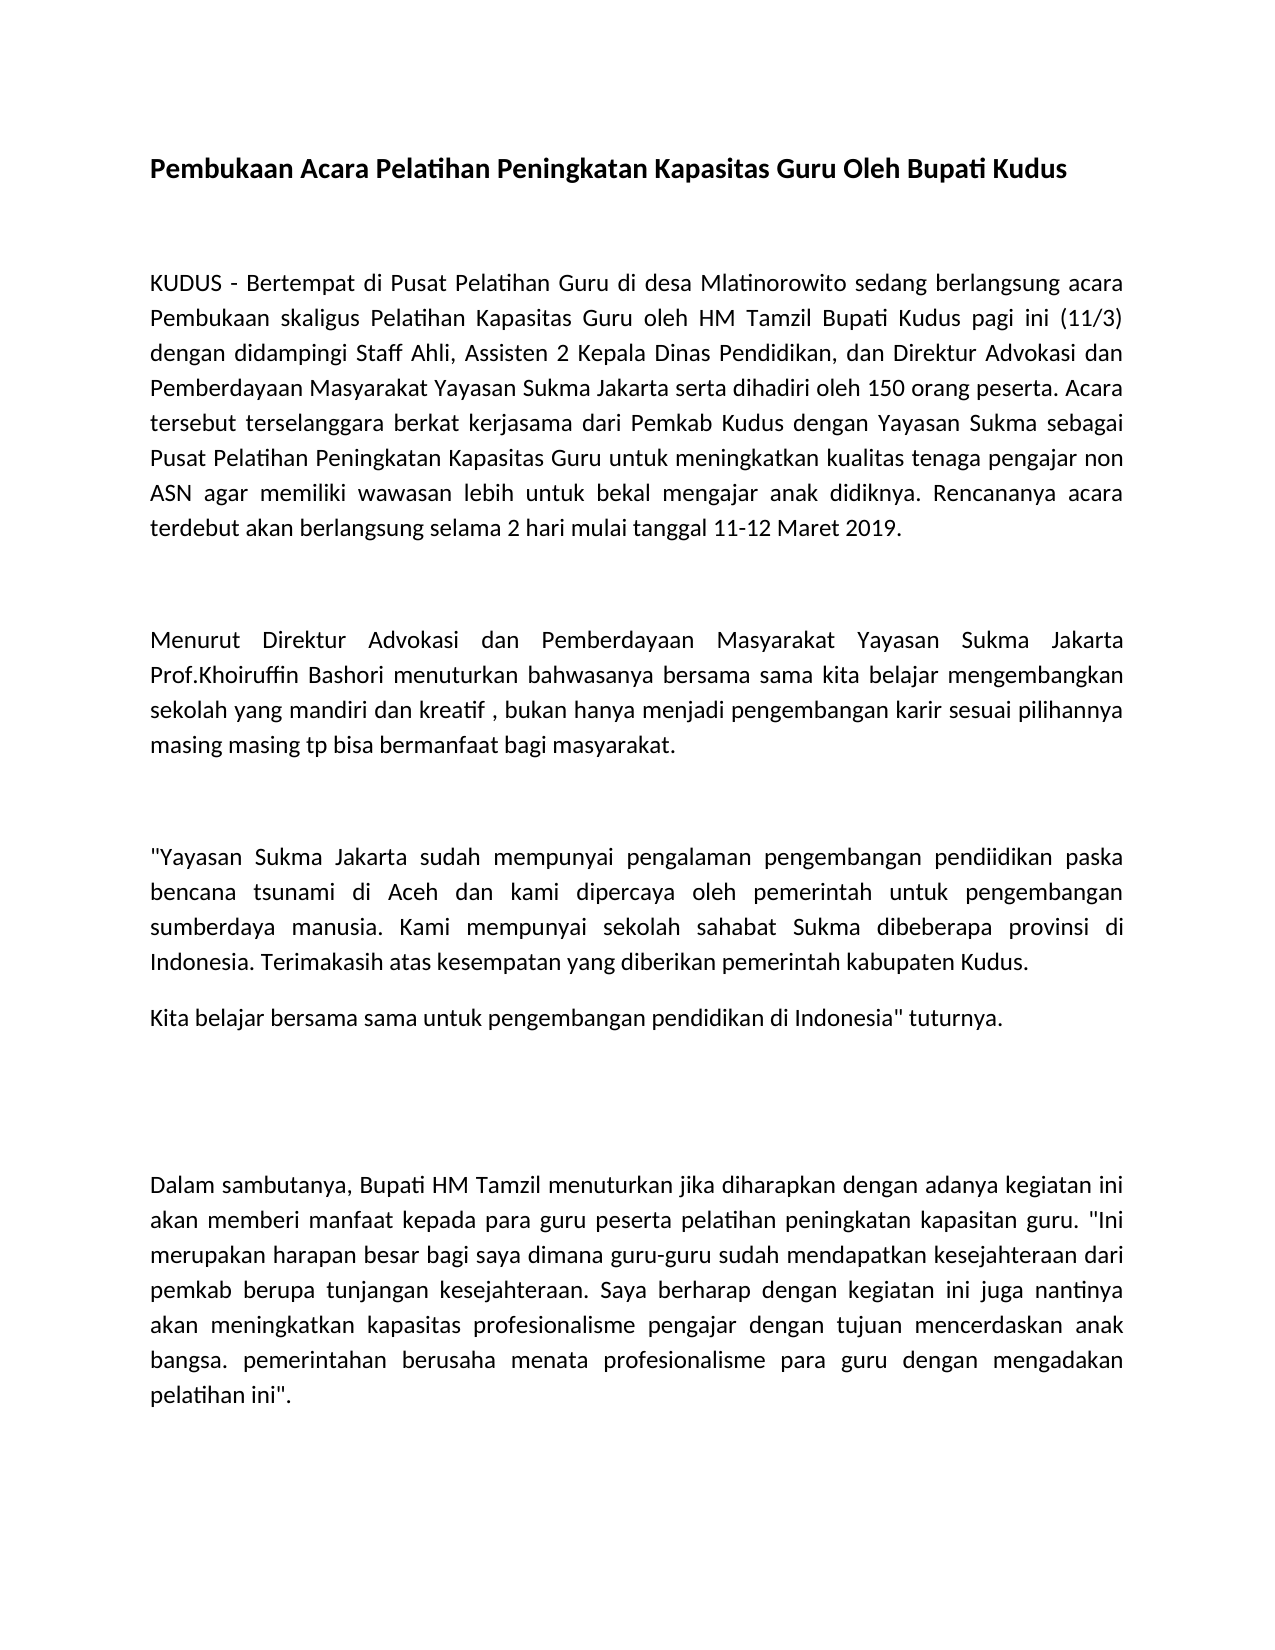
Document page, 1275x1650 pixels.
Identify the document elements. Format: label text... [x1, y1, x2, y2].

text Kita belajar bersama sama untuk pengembangan pendidikan di Indonesia" tuturnya. [150, 1002, 1125, 1032]
text Pembukaan Acara Pelatihan Peningkatan Kapasitas Guru Oleh Bupati Kudus [150, 150, 1125, 186]
text KUDUS - Bertempat di Pusat Pelatihan Guru di desa Mlatinorowito sedang berlangsung acara Pembukaan skaligus Pelatihan Kapasitas Guru oleh HM Tamzil Bupati Kudus pagi ini (11/3) dengan didampingi Staff Ahli, Assisten 2 Kepala Dinas Pendidikan, dan Direktur Advokasi dan Pemberdayaan Masyarakat Yayasan Sukma Jakarta serta dihadiri oleh 150 orang peserta. Acara tersebut terselanggara berkat kerjasama dari Pemkab Kudus dengan Yayasan Sukma sebagai Pusat Pelatihan Peningkatan Kapasitas Guru untuk meningkatkan kualitas tenaga pengajar non ASN agar memiliki wawasan lebih untuk bekal mengajar anak didiknya. Rencananya acara terdebut akan berlangsung selama 2 hari mulai tanggal 11-12 Maret 2019. [150, 268, 1125, 543]
text "Yayasan Sukma Jakarta sudah mempunyai pengalaman pengembangan pendiidikan paska bencana tsunami di Aceh dan kami dipercaya oleh pemerintah untuk pengembangan sumberdaya manusia. Kami mempunyai sekolah sahabat Sukma dibeberapa provinsi di Indonesia. Terimakasih atas kesempatan yang diberikan pemerintah kabupaten Kudus. [150, 841, 1125, 976]
text Menurut Direktur Advokasi dan Pemberdayaan Masyarakat Yayasan Sukma Jakarta Prof.Khoiruffin Bashori menuturkan bahwasanya bersama sama kita belajar mengembangkan sekolah yang mandiri dan kreatif , bukan hanya menjadi pengembangan karir sesuai pilihannya masing masing tp bisa bermanfaat bagi masyarakat. [150, 624, 1125, 760]
text Dalam sambutanya, Bupati HM Tamzil menuturkan jika diharapkan dengan adanya kegiatan ini akan memberi manfaat kepada para guru peserta pelatihan peningkatan kapasitan guru. "Ini merupakan harapan besar bagi saya dimana guru-guru sudah mendapatkan kesejahteraan dari pemkab berupa tunjangan kesejahteraan. Saya berharap dengan kegiatan ini juga nantinya akan meningkatkan kapasitas profesionalisme pengajar dengan tujuan mencerdaskan anak bangsa. pemerintahan berusaha menata profesionalisme para guru dengan mengadakan pelatihan ini". [150, 1169, 1125, 1410]
